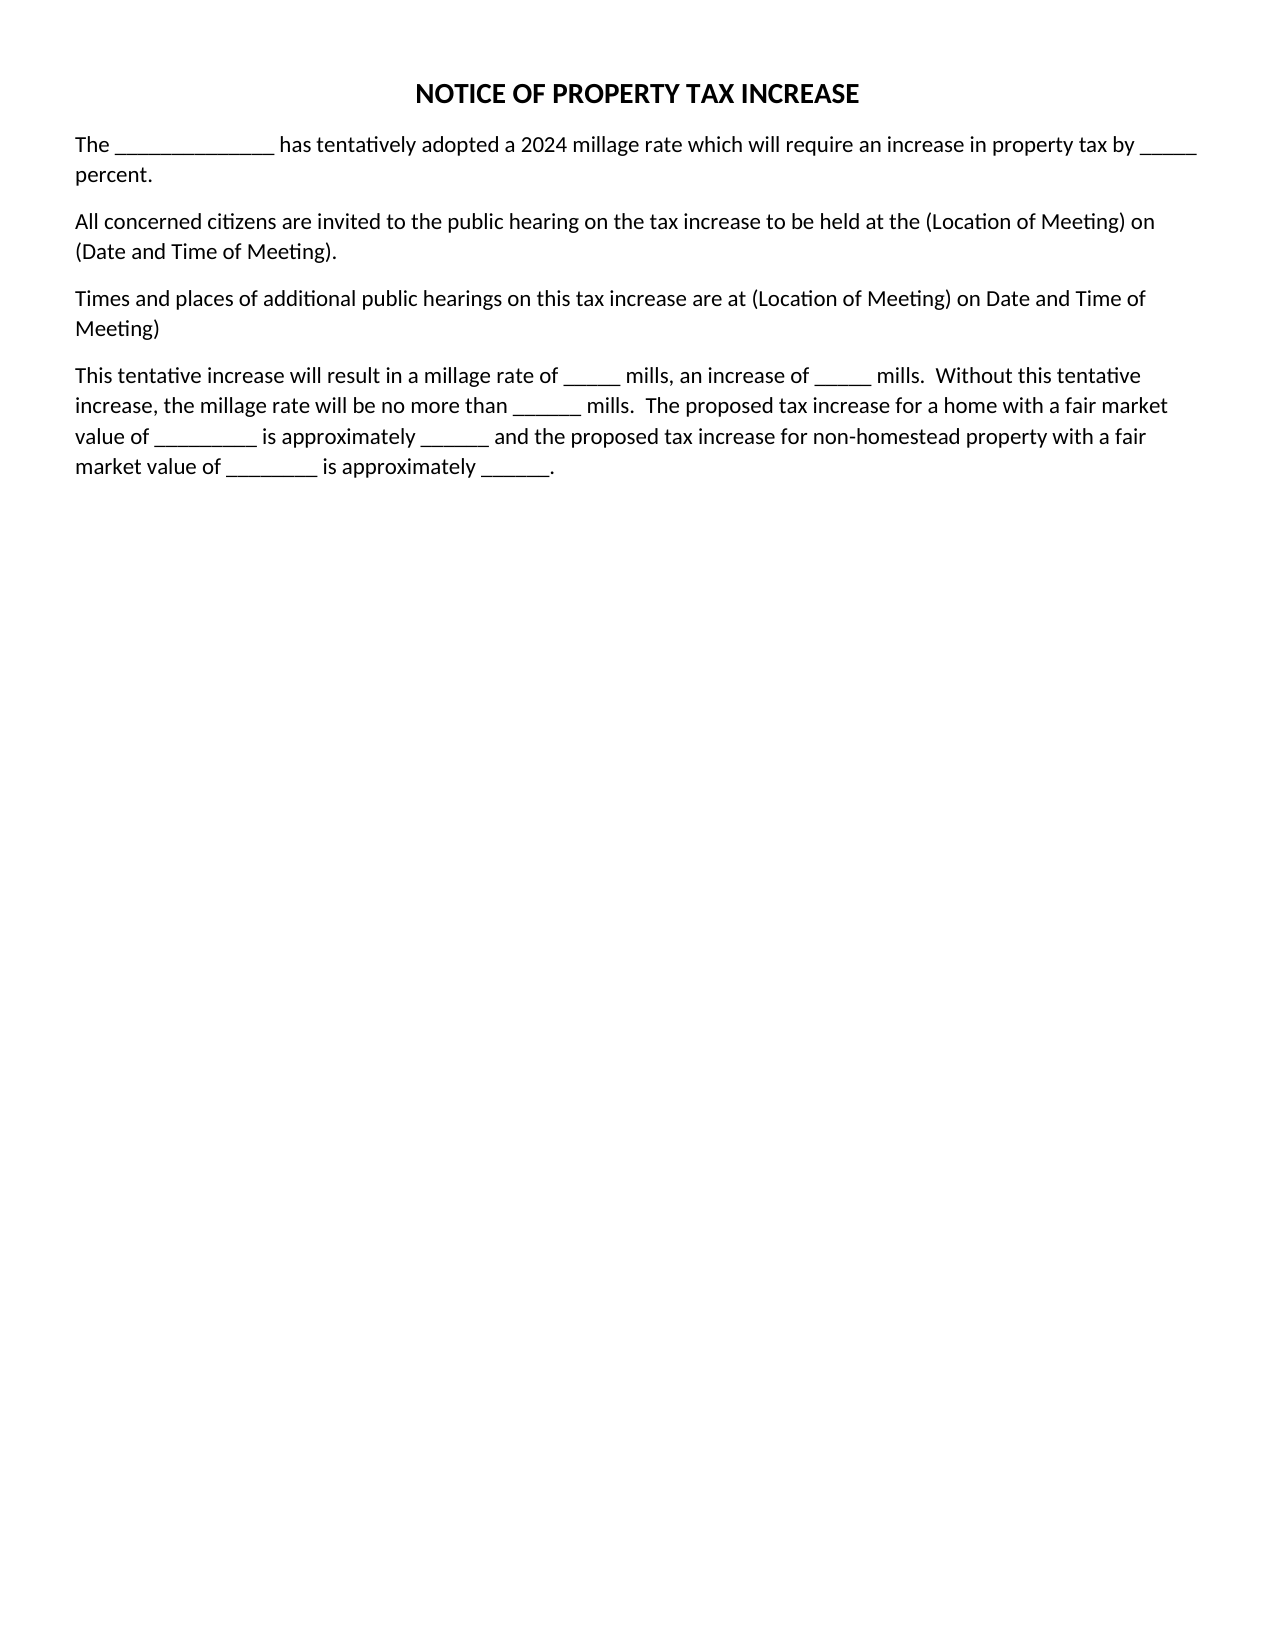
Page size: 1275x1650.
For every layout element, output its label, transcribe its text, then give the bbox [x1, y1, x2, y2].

text Times and places of additional public hearings on this tax increase are at (Location of Meeting) on Date and Time of Meeting) [75, 284, 1200, 342]
text This tentative increase will result in a millage rate of _____ mills, an increase of _____ mills. Without this tentative increase, the millage rate will be no more than ______ mills. The proposed tax increase for a home with a fair market value of _________ is approximately ______ and the proposed tax increase for non-homestead property with a fair market value of ________ is approximately ______. [75, 361, 1200, 480]
text All concerned citizens are invited to the public hearing on the tax increase to be held at the (Location of Meeting) on (Date and Time of Meeting). [75, 207, 1200, 265]
text The ______________ has tentatively adopted a 2024 millage rate which will require an increase in property tax by _____ percent. [75, 130, 1200, 188]
text NOTICE OF PROPERTY TAX INCREASE [75, 75, 1200, 111]
